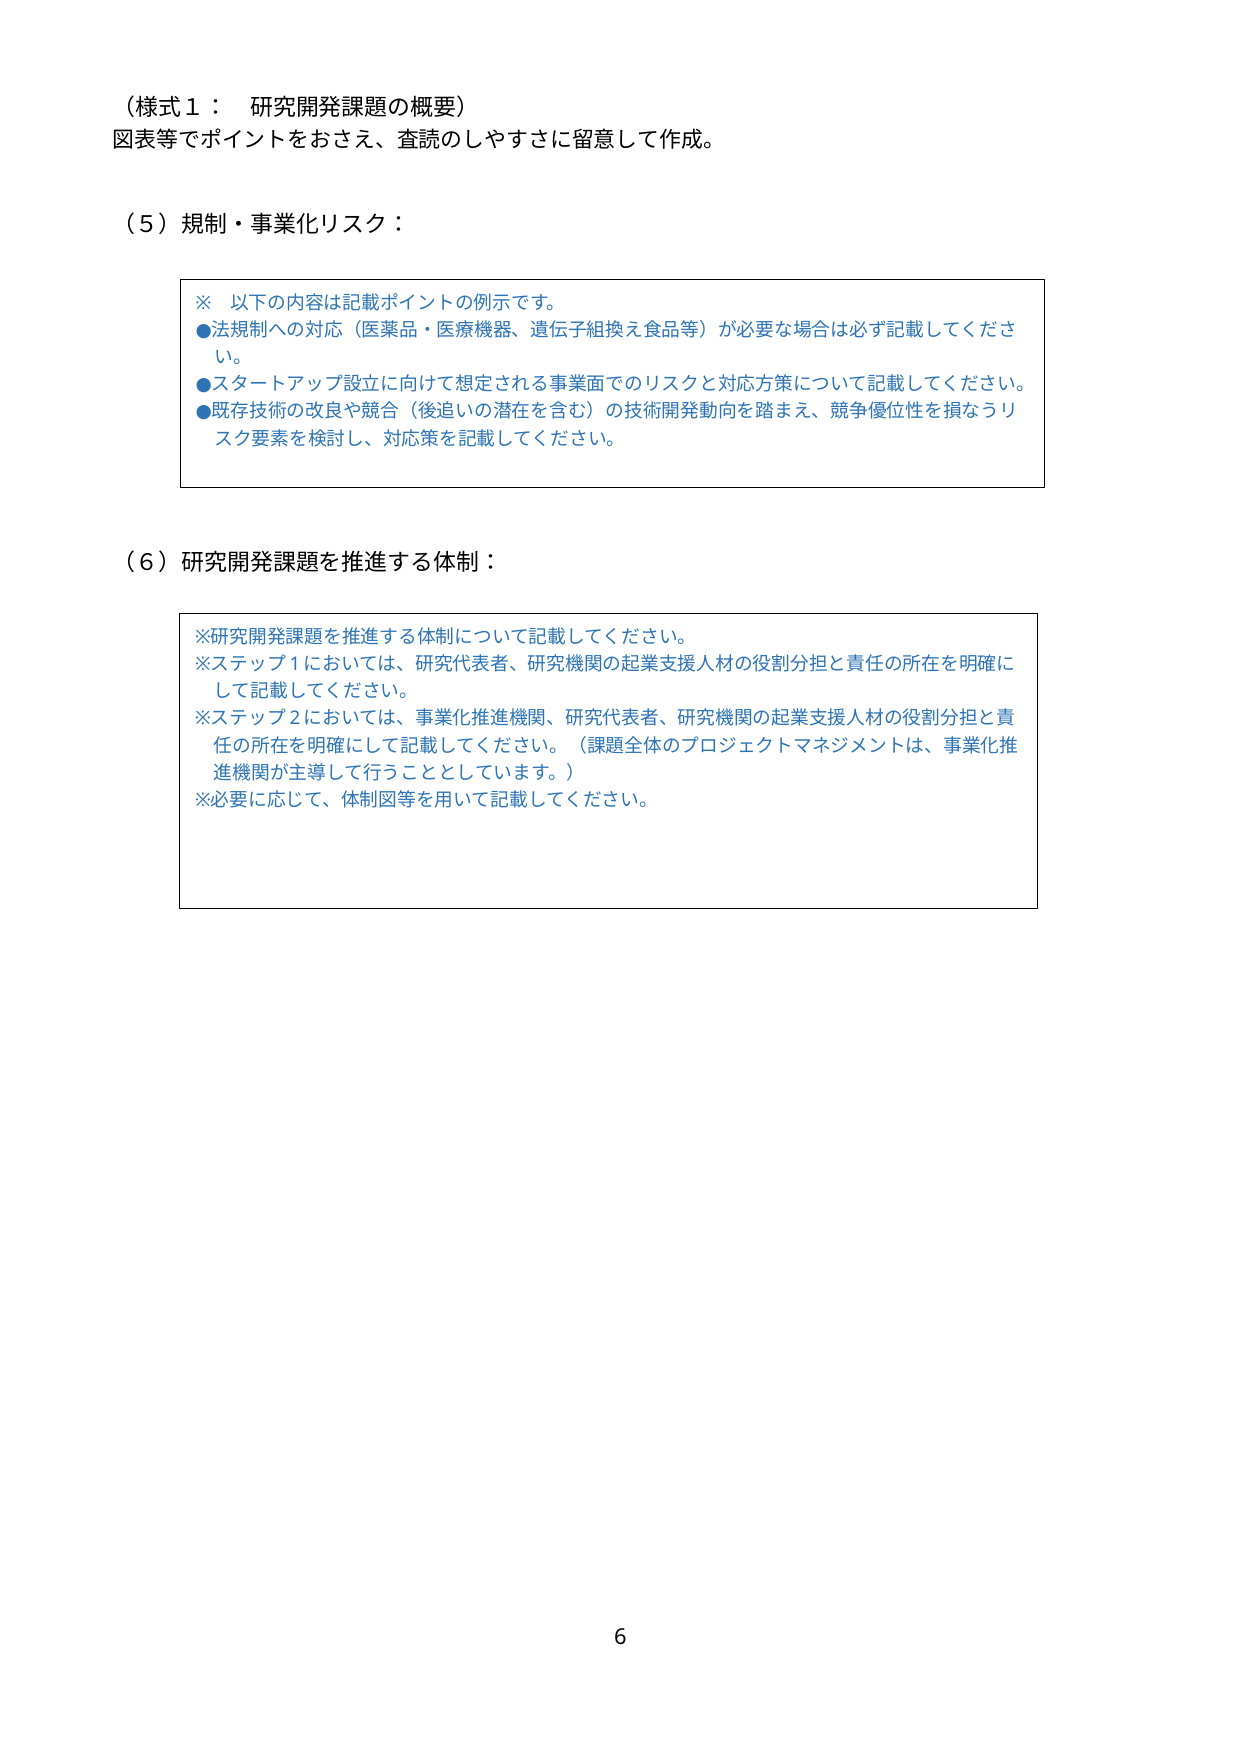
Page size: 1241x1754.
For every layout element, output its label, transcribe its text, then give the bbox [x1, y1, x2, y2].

text （６）研究開発課題を推進する体制： [112, 541, 1128, 579]
text （５）規制・事業化リスク： [112, 204, 1128, 241]
